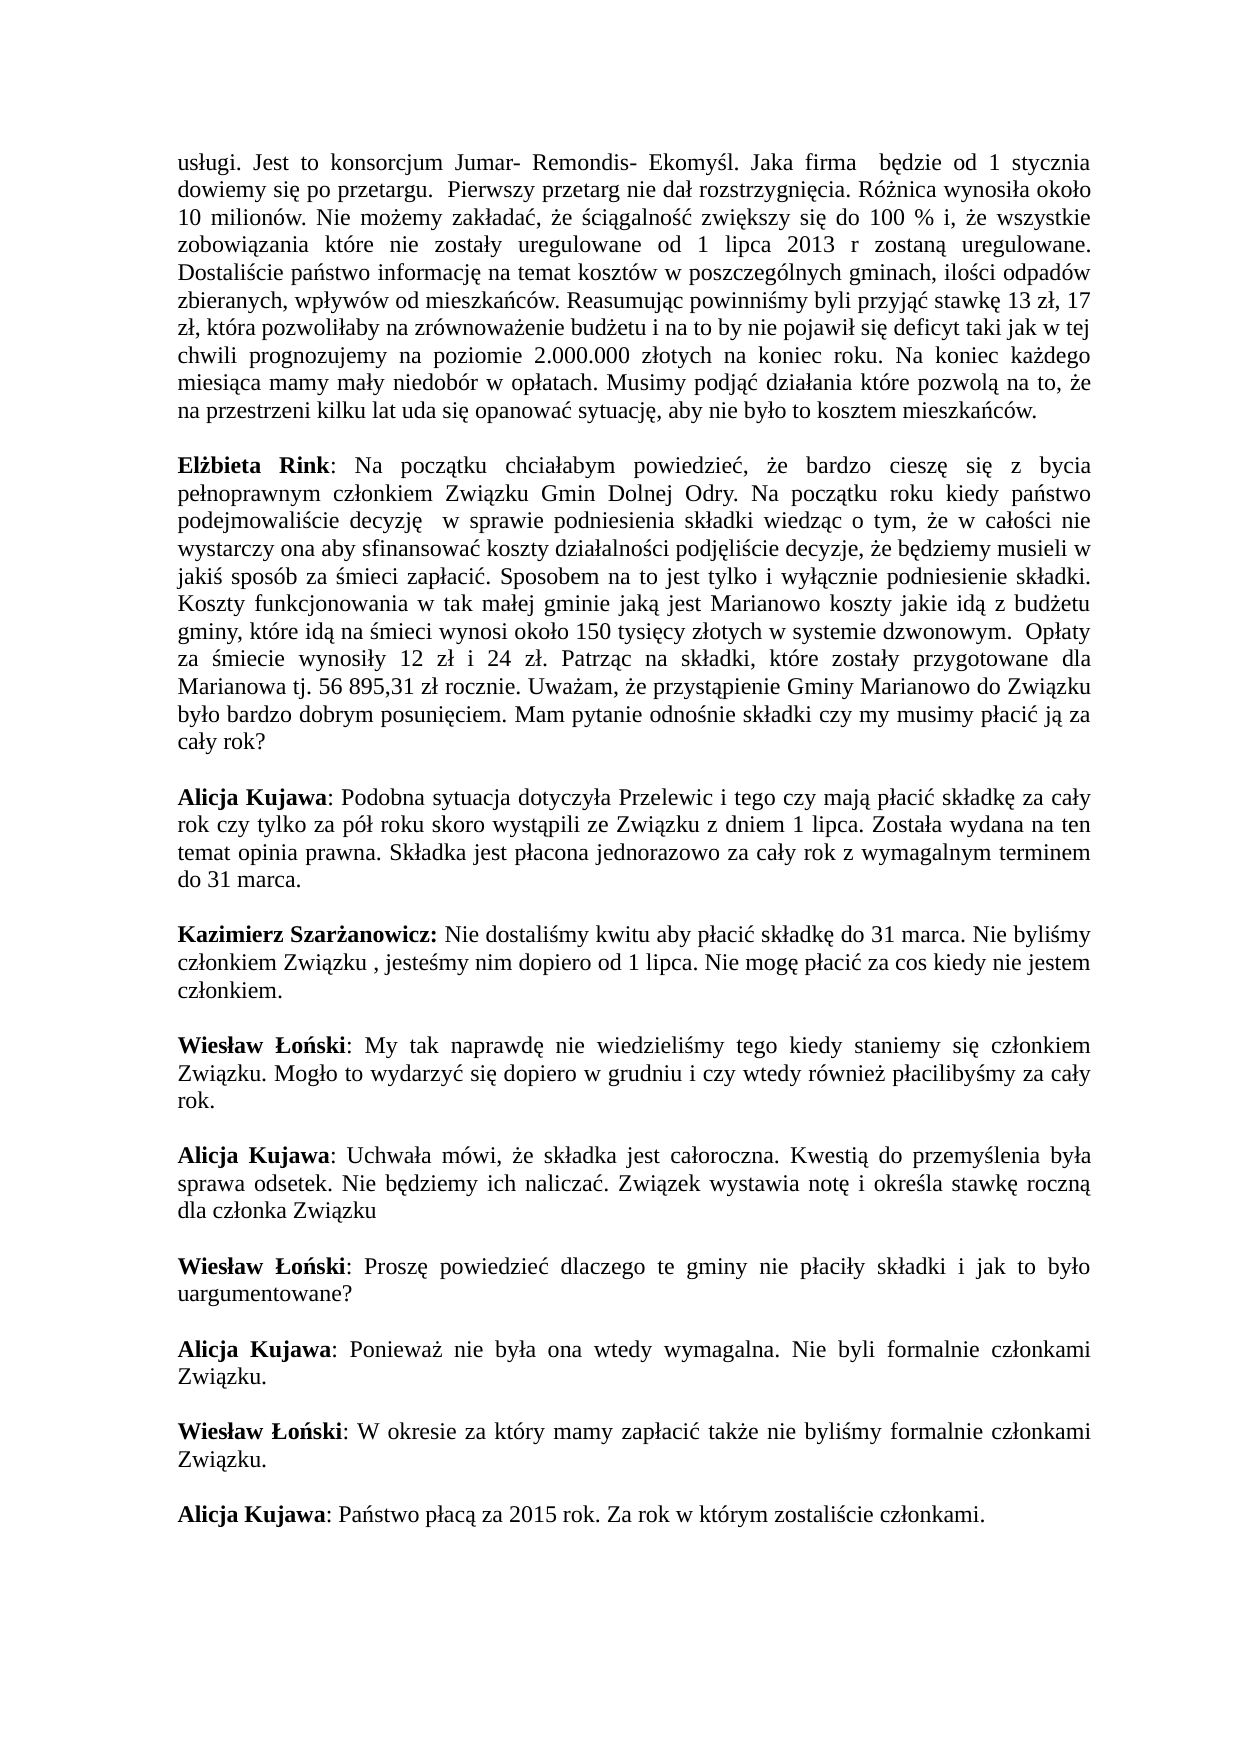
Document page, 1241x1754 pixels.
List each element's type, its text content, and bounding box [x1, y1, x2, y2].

text Wiesław Łoński: Proszę powiedzieć dlaczego te gminy nie płaciły składki i jak to było uargumentowane? [177, 1252, 1093, 1307]
text Elżbieta Rink: Na początku chciałabym powiedzieć, że bardzo cieszę się z bycia pełnoprawnym członkiem Związku Gmin Dolnej Odry. Na początku roku kiedy państwo podejmowaliście decyzję w sprawie podniesienia składki wiedząc o tym, że w całości nie wystarczy ona aby sfinansować koszty działalności podjęliście decyzje, że będziemy musieli w jakiś sposób za śmieci zapłacić. Sposobem na to jest tylko i wyłącznie podniesienie składki. Koszty funkcjonowania w tak małej gminie jaką jest Marianowo koszty jakie idą z budżetu gminy, które idą na śmieci wynosi około 150 tysięcy złotych w systemie dzwonowym. Opłaty za śmiecie wynosiły 12 zł i 24 zł. Patrząc na składki, które zostały przygotowane dla Marianowa tj. 56 895,31 zł rocznie. Uważam, że przystąpienie Gminy Marianowo do Związku było bardzo dobrym posunięciem. Mam pytanie odnośnie składki czy my musimy płacić ją za cały rok? [177, 451, 1093, 755]
text Alicja Kujawa: Podobna sytuacja dotyczyła Przelewic i tego czy mają płacić składkę za cały rok czy tylko za pół roku skoro wystąpili ze Związku z dniem 1 lipca. Została wydana na ten temat opinia prawna. Składka jest płacona jednorazowo za cały rok z wymagalnym terminem do 31 marca. [177, 782, 1093, 893]
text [177, 148, 1093, 424]
text Wiesław Łoński: W okresie za który mamy zapłacić także nie byliśmy formalnie członkami Związku. [177, 1417, 1093, 1473]
text Wiesław Łoński: My tak naprawdę nie wiedzieliśmy tego kiedy staniemy się członkiem Związku. Mogło to wydarzyć się dopiero w grudniu i czy wtedy również płacilibyśmy za cały rok. [177, 1031, 1093, 1114]
text Alicja Kujawa: Państwo płacą za 2015 rok. Za rok w którym zostaliście członkami. [177, 1500, 1093, 1528]
text Kazimierz Szarżanowicz: Nie dostaliśmy kwitu aby płacić składkę do 31 marca. Nie byliśmy członkiem Związku , jesteśmy nim dopiero od 1 lipca. Nie mogę płacić za cos kiedy nie jestem członkiem. [177, 921, 1093, 1003]
text Alicja Kujawa: Ponieważ nie była ona wtedy wymagalna. Nie byli formalnie członkami Związku. [177, 1334, 1093, 1390]
text Alicja Kujawa: Uchwała mówi, że składka jest całoroczna. Kwestią do przemyślenia była sprawa odsetek. Nie będziemy ich naliczać. Związek wystawia notę i określa stawkę roczną dla członka Związku [177, 1141, 1093, 1224]
